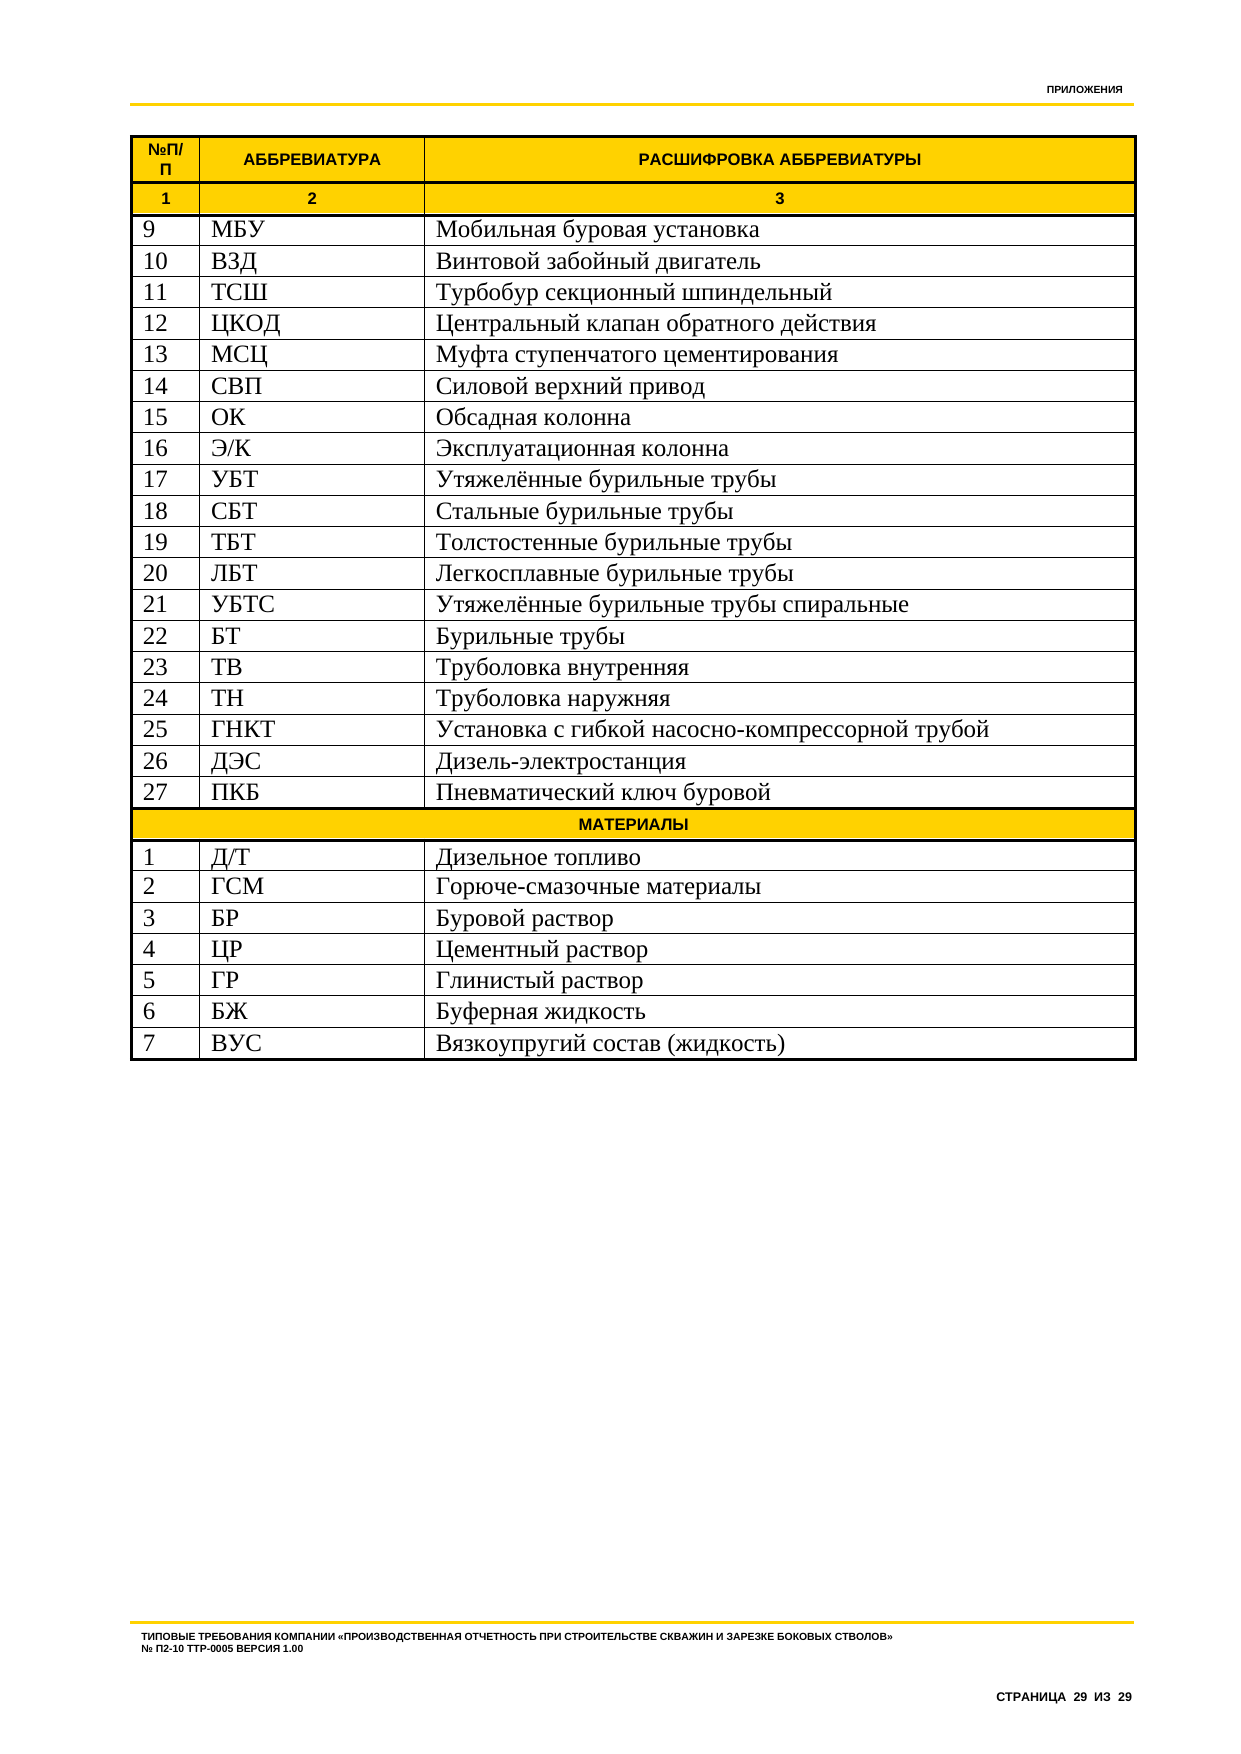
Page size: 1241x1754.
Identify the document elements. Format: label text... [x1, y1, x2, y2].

table_cell 27 [133, 777, 199, 807]
table_cell Толстостенные бурильные трубы [425, 527, 1134, 557]
table_cell УБТС [200, 590, 424, 620]
table_cell ВУС [200, 1028, 424, 1058]
table_cell ВЗД [200, 246, 424, 276]
table_cell Дизельное топливо [425, 842, 1134, 870]
table_cell 3 [425, 184, 1134, 213]
table_cell ГНКТ [200, 715, 424, 745]
table_cell 3 [133, 903, 199, 933]
table_cell 12 [133, 308, 199, 338]
table_cell УБТ [200, 465, 424, 495]
table_cell ГР [200, 965, 424, 995]
table_cell Легкосплавные бурильные трубы [425, 558, 1134, 588]
table_cell Турбобур секционный шпиндельный [425, 277, 1134, 307]
table_cell Установка с гибкой насосно-компрессорной трубой [425, 715, 1134, 745]
table_cell ЦР [200, 934, 424, 964]
table_cell Д/Т [200, 842, 424, 870]
table_cell Муфта ступенчатого цементирования [425, 340, 1134, 370]
table_cell ДЭС [200, 746, 424, 776]
table_cell Дизель-электростанция [425, 746, 1134, 776]
table_cell ЦКОД [200, 308, 424, 338]
table_cell 16 [133, 433, 199, 463]
table_cell 11 [133, 277, 199, 307]
table_cell Буферная жидкость [425, 996, 1134, 1027]
table_cell 21 [133, 590, 199, 620]
table_cell 9 [133, 217, 199, 245]
table_cell 26 [133, 746, 199, 776]
table_cell 5 [133, 965, 199, 995]
table_cell 15 [133, 402, 199, 432]
table_header №п/п [133, 138, 199, 181]
table_cell ТБТ [200, 527, 424, 557]
table_cell Труболовка наружняя [425, 683, 1134, 713]
table_cell Силовой верхний привод [425, 371, 1134, 401]
table_cell 6 [133, 996, 199, 1027]
table_cell Труболовка внутренняя [425, 652, 1134, 682]
table_cell ТВ [200, 652, 424, 682]
table_cell Мобильная буровая установка [425, 217, 1134, 245]
table_cell Бурильные трубы [425, 621, 1134, 651]
table_cell ОК [200, 402, 424, 432]
table_header Расшифровка аббревиатуры [425, 138, 1134, 181]
table_cell МСЦ [200, 340, 424, 370]
table_cell 13 [133, 340, 199, 370]
table_cell Буровой раствор [425, 903, 1134, 933]
table_cell СБТ [200, 496, 424, 526]
table_cell 20 [133, 558, 199, 588]
table_cell БЖ [200, 996, 424, 1027]
table_cell 7 [133, 1028, 199, 1058]
table_cell 17 [133, 465, 199, 495]
table_cell ЛБТ [200, 558, 424, 588]
table_cell БТ [200, 621, 424, 651]
table_cell 2 [133, 871, 199, 902]
table_cell Центральный клапан обратного действия [425, 308, 1134, 338]
table_cell 24 [133, 683, 199, 713]
table_cell Утяжелённые бурильные трубы спиральные [425, 590, 1134, 620]
table_cell Горюче-смазочные материалы [425, 871, 1134, 902]
table_cell 19 [133, 527, 199, 557]
table_cell Пневматический ключ буровой [425, 777, 1134, 807]
table_cell Эксплуатационная колонна [425, 433, 1134, 463]
table_cell БР [200, 903, 424, 933]
table_cell МБУ [200, 217, 424, 245]
table_cell 22 [133, 621, 199, 651]
table_cell 25 [133, 715, 199, 745]
table_cell Э/К [200, 433, 424, 463]
table_cell 1 [133, 842, 199, 870]
table_cell СВП [200, 371, 424, 401]
table_cell Винтовой забойный двигатель [425, 246, 1134, 276]
table_cell ПКБ [200, 777, 424, 807]
table_header Аббревиатура [200, 138, 424, 181]
table_cell ТН [200, 683, 424, 713]
table_cell Глинистый раствор [425, 965, 1134, 995]
table_cell 1 [133, 184, 199, 213]
table_cell ГСМ [200, 871, 424, 902]
table_cell Цементный раствор [425, 934, 1134, 964]
table_cell 2 [200, 184, 424, 213]
table_cell 14 [133, 371, 199, 401]
table_cell Вязкоупругий состав (жидкость) [425, 1028, 1134, 1058]
table_cell Обсадная колонна [425, 402, 1134, 432]
table_cell 18 [133, 496, 199, 526]
table_cell Стальные бурильные трубы [425, 496, 1134, 526]
table_cell 10 [133, 246, 199, 276]
table_cell Утяжелённые бурильные трубы [425, 465, 1134, 495]
table_cell Материалы [133, 810, 1134, 838]
table_cell 23 [133, 652, 199, 682]
table_cell ТСШ [200, 277, 424, 307]
table_cell 4 [133, 934, 199, 964]
